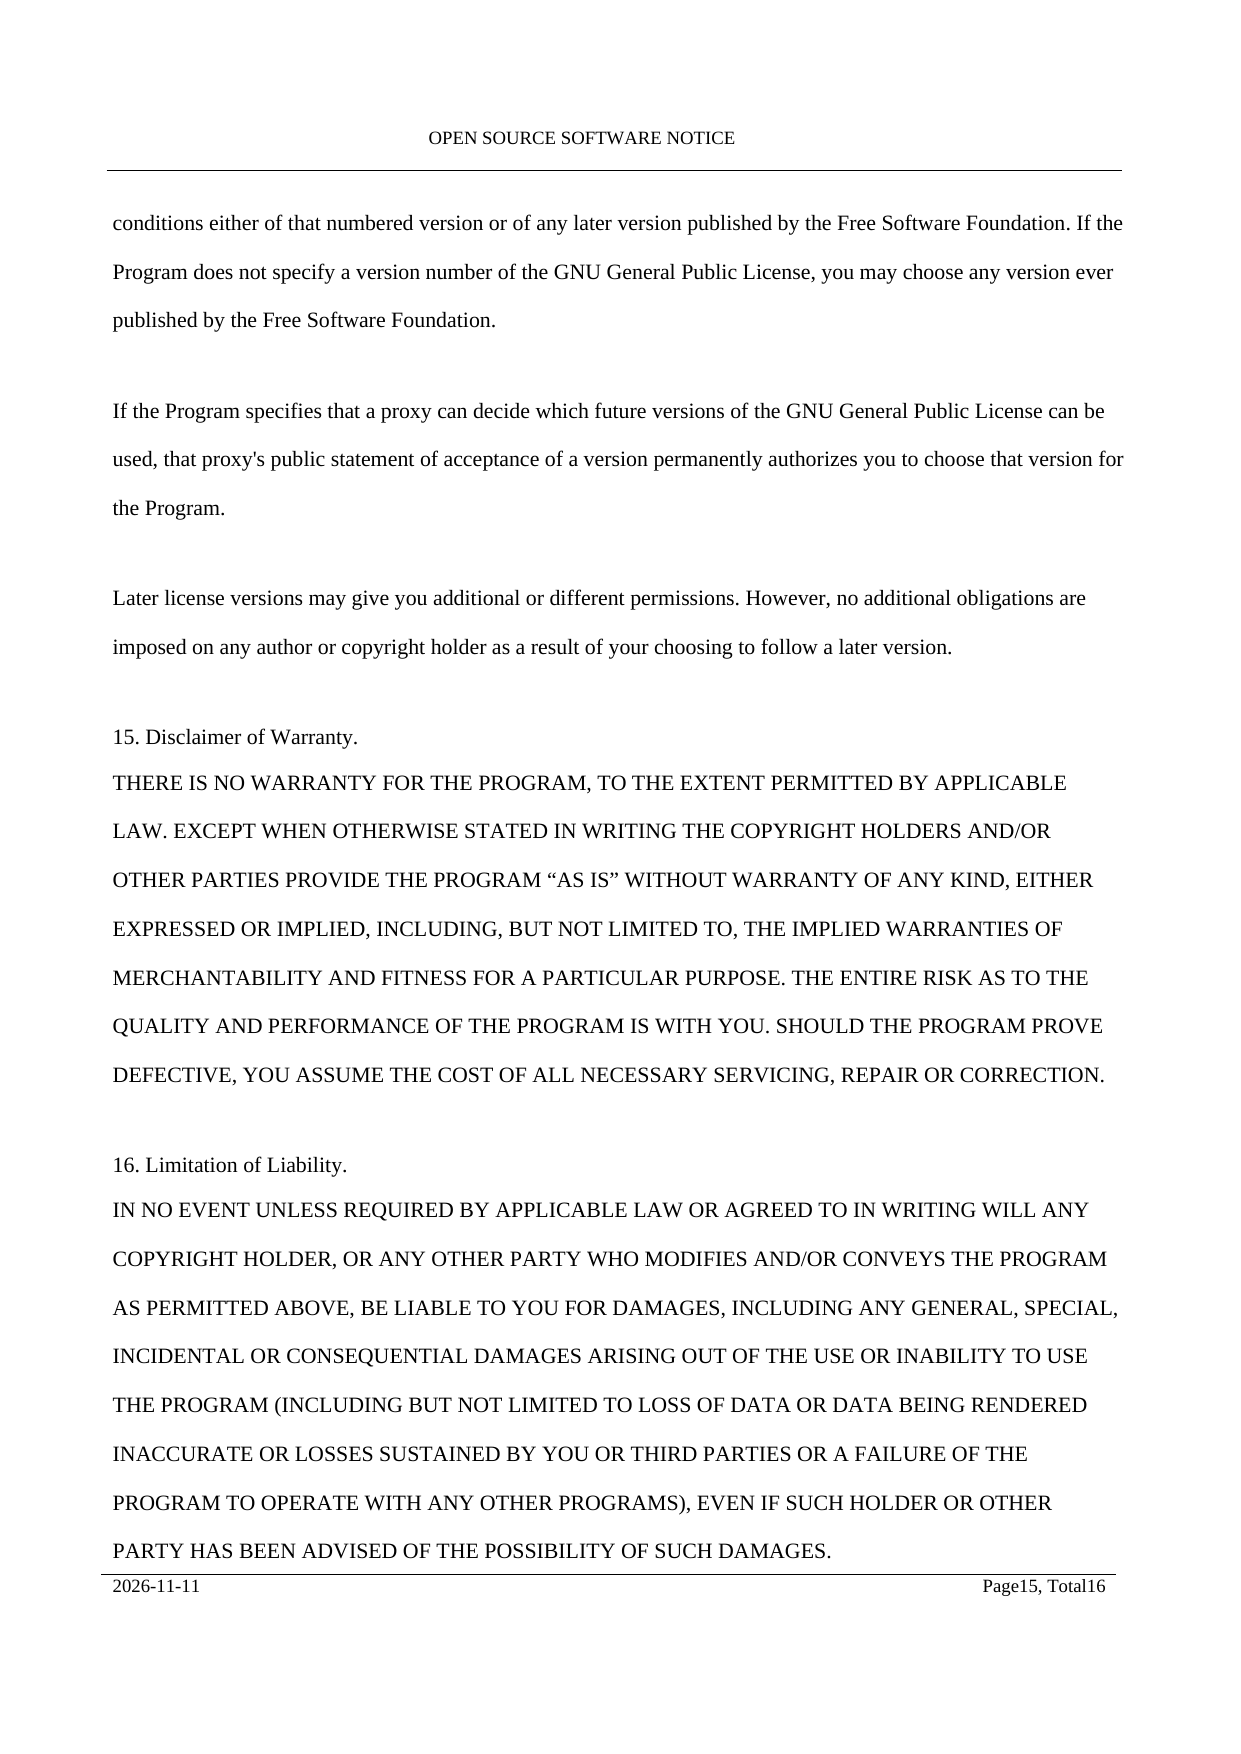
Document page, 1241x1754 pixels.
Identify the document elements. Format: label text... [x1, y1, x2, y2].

text IN NO EVENT UNLESS REQUIRED BY APPLICABLE LAW OR AGREED TO IN WRITING WILL ANY COPYRIGHT HOLDER, OR ANY OTHER PARTY WHO MODIFIES AND/OR CONVEYS THE PROGRAM AS PERMITTED ABOVE, BE LIABLE TO YOU FOR DAMAGES, INCLUDING ANY GENERAL, SPECIAL, INCIDENTAL OR CONSEQUENTIAL DAMAGES ARISING OUT OF THE USE OR INABILITY TO USE THE PROGRAM (INCLUDING BUT NOT LIMITED TO LOSS OF DATA OR DATA BEING RENDERED INACCURATE OR LOSSES SUSTAINED BY YOU OR THIRD PARTIES OR A FAILURE OF THE PROGRAM TO OPERATE WITH ANY OTHER PROGRAMS), EVEN IF SUCH HOLDER OR OTHER PARTY HAS BEEN ADVISED OF THE POSSIBILITY OF SUCH DAMAGES. [112, 1194, 1128, 1567]
text THERE IS NO WARRANTY FOR THE PROGRAM, TO THE EXTENT PERMITTED BY APPLICABLE LAW. EXCEPT WHEN OTHERWISE STATED IN WRITING THE COPYRIGHT HOLDERS AND/OR OTHER PARTIES PROVIDE THE PROGRAM “AS IS” WITHOUT WARRANTY OF ANY KIND, EITHER EXPRESSED OR IMPLIED, INCLUDING, BUT NOT LIMITED TO, THE IMPLIED WARRANTIES OF MERCHANTABILITY AND FITNESS FOR A PARTICULAR PURPOSE. THE ENTIRE RISK AS TO THE QUALITY AND PERFORMANCE OF THE PROGRAM IS WITH YOU. SHOULD THE PROGRAM PROVE DEFECTIVE, YOU ASSUME THE COST OF ALL NECESSARY SERVICING, REPAIR OR CORRECTION. [112, 766, 1128, 1091]
text If the Program specifies that a proxy can decide which future versions of the GNU General Public License can be used, that proxy's public statement of acceptance of a version permanently authorizes you to choose that version for the Program. [112, 394, 1128, 524]
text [112, 206, 1128, 336]
text 16. Limitation of Liability. [112, 1148, 1128, 1181]
text Later license versions may give you additional or different permissions. However, no additional obligations are imposed on any author or copyright holder as a result of your choosing to follow a later version. [112, 582, 1128, 663]
text 15. Disclaimer of Warranty. [112, 721, 1128, 753]
